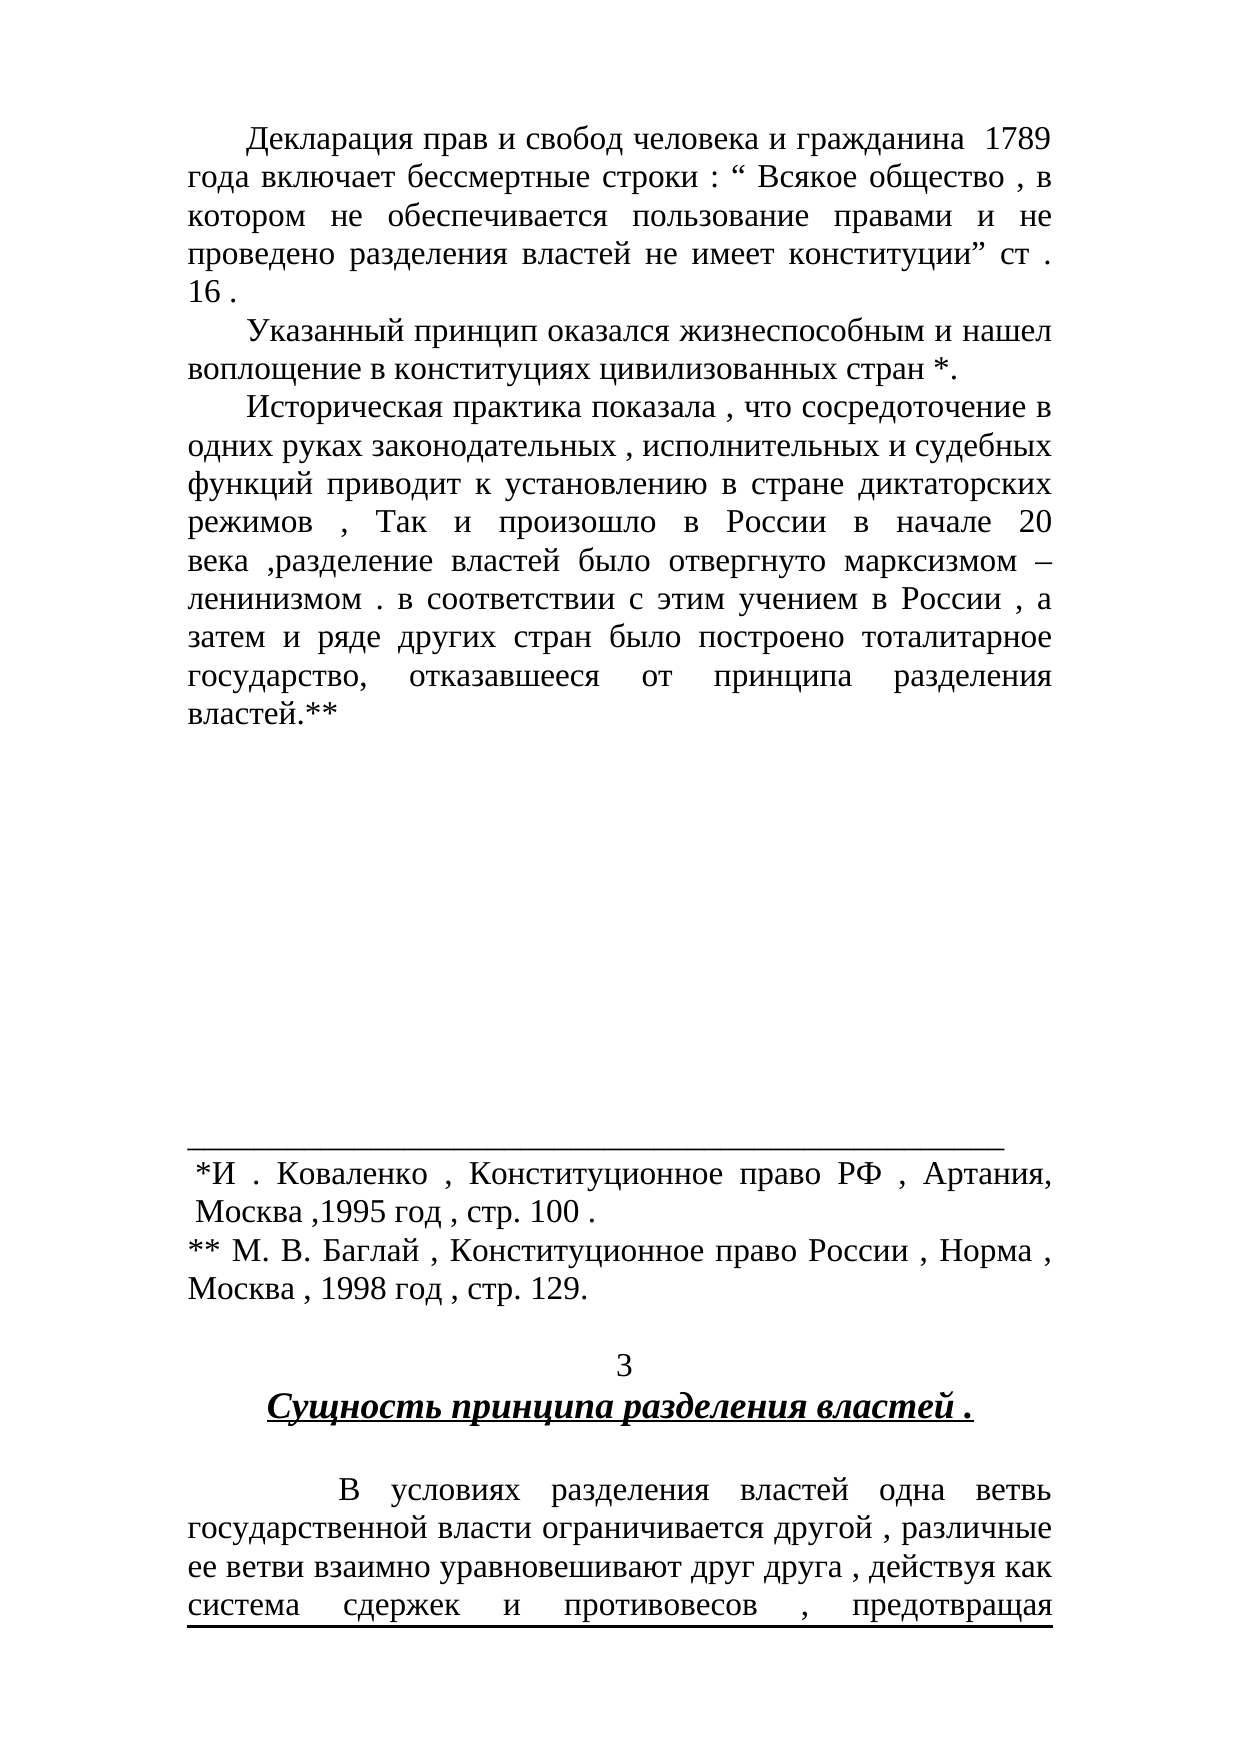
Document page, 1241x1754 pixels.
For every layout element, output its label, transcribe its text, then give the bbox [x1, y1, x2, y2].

text _________________________________________________ [187, 1115, 1053, 1153]
text Историческая практика показала , что сосредоточение в одних руках законодательных , исполнительных и судебных функций приводит к установлению в стране диктаторских режимов , Так и произошло в России в начале 20 века ,разделение властей было отвергнуто марксизмом –ленинизмом . в соответствии с этим учением в России , а затем и ряде других стран было построено тоталитарное государство, отказавшееся от принципа разделения властей.** [187, 386, 1053, 731]
text ** М. В. Баглай , Конституционное право России , Норма , Москва , 1998 год , стр. 129. [187, 1230, 1053, 1306]
text Декларация прав и свобод человека и гражданина 1789 года включает бессмертные строки : “ Всякое общество , в котором не обеспечивается пользование правами и не проведено разделения властей не имеет конституции” ст . 16 . [187, 118, 1053, 310]
text Указанный принцип оказался жизнеспособным и нашел воплощение в конституциях цивилизованных стран *. [187, 310, 1053, 386]
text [187, 1469, 1053, 1625]
text *И . Коваленко , Конституционное право РФ , Артания, Москва ,1995 год , стр. 100 . [195, 1153, 1053, 1230]
text 3 [195, 1345, 1053, 1383]
text Сущность принципа разделения властей . [187, 1383, 1053, 1426]
